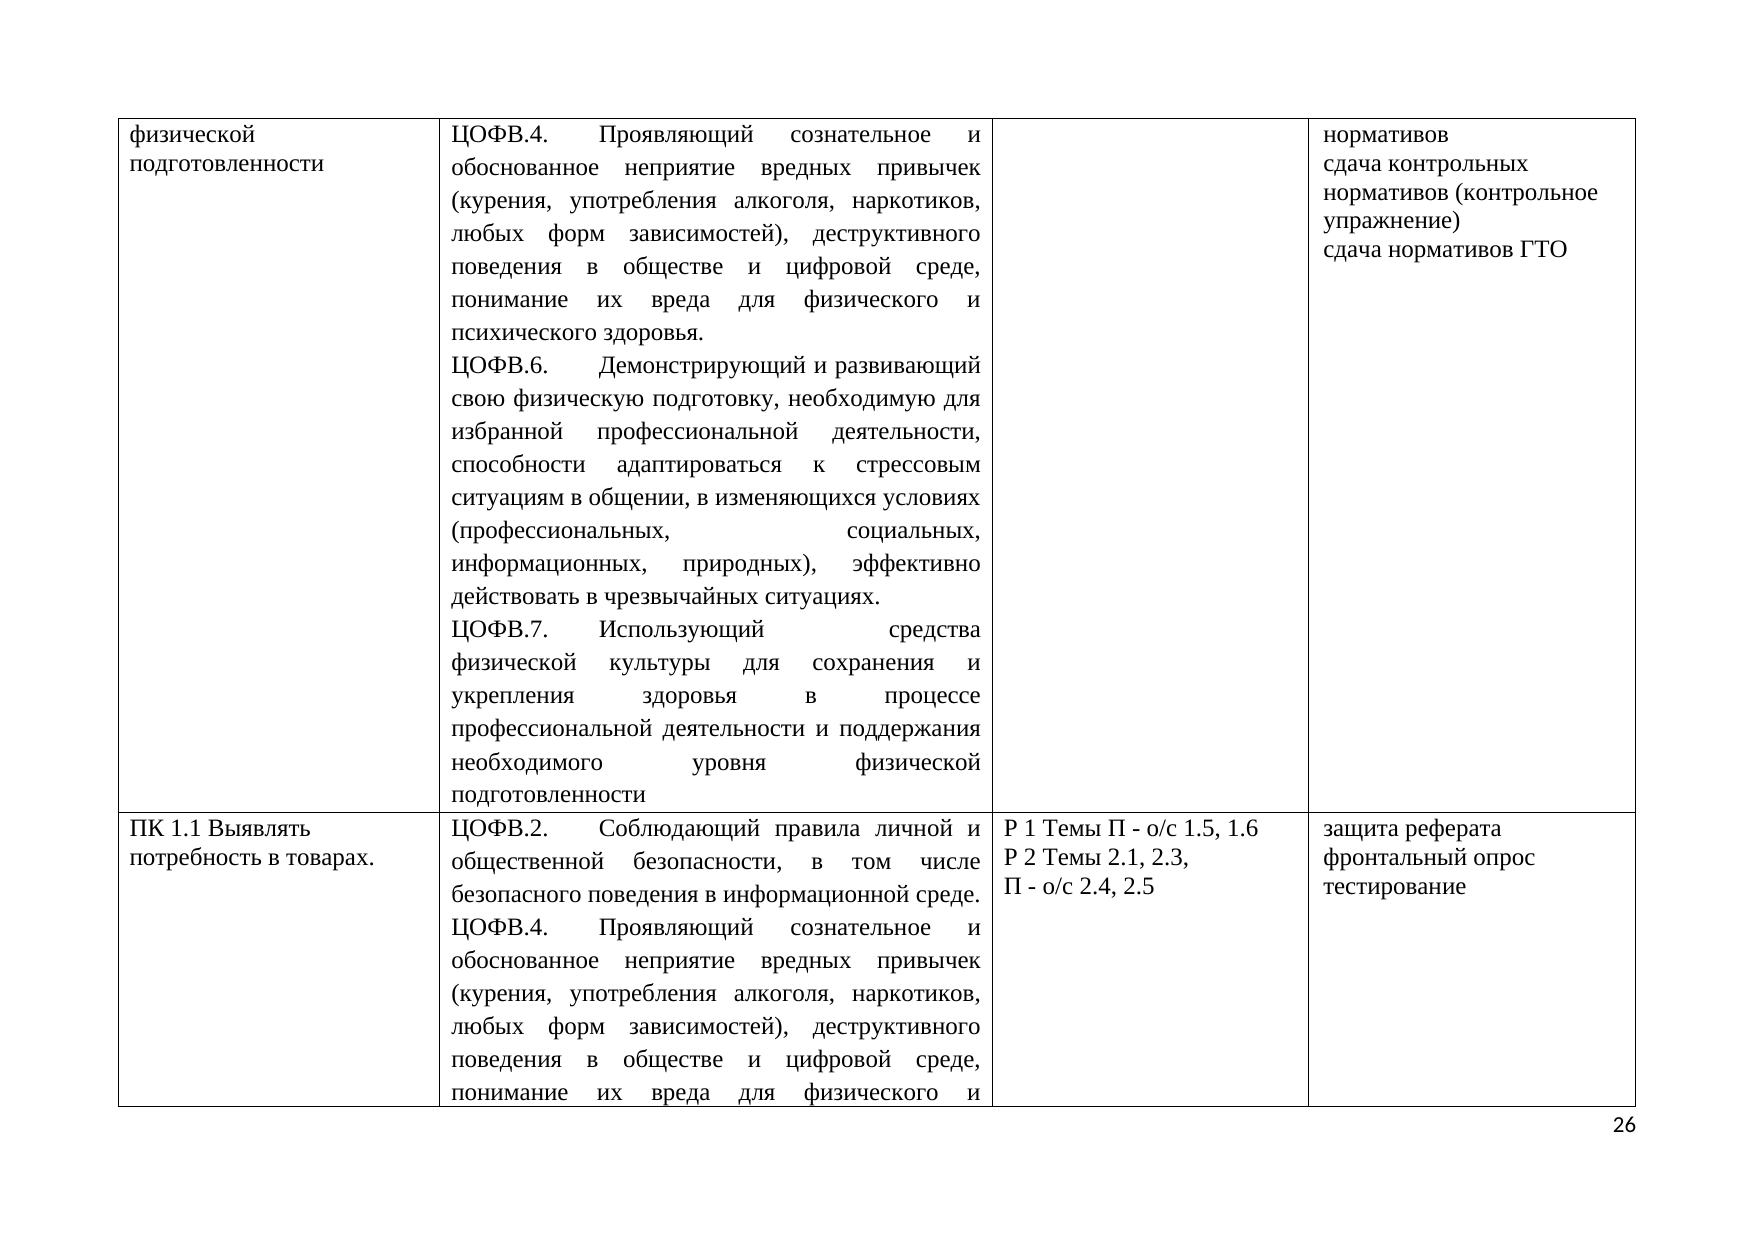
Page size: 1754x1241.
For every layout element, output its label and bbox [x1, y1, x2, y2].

table_cell [1309, 119, 1635, 812]
table_cell [119, 813, 439, 1106]
table_cell [440, 119, 992, 812]
table_cell [1309, 813, 1635, 1106]
table_cell [440, 813, 992, 1106]
table_cell [993, 813, 1308, 1106]
table_cell [119, 119, 439, 812]
table_cell [993, 119, 1308, 812]
